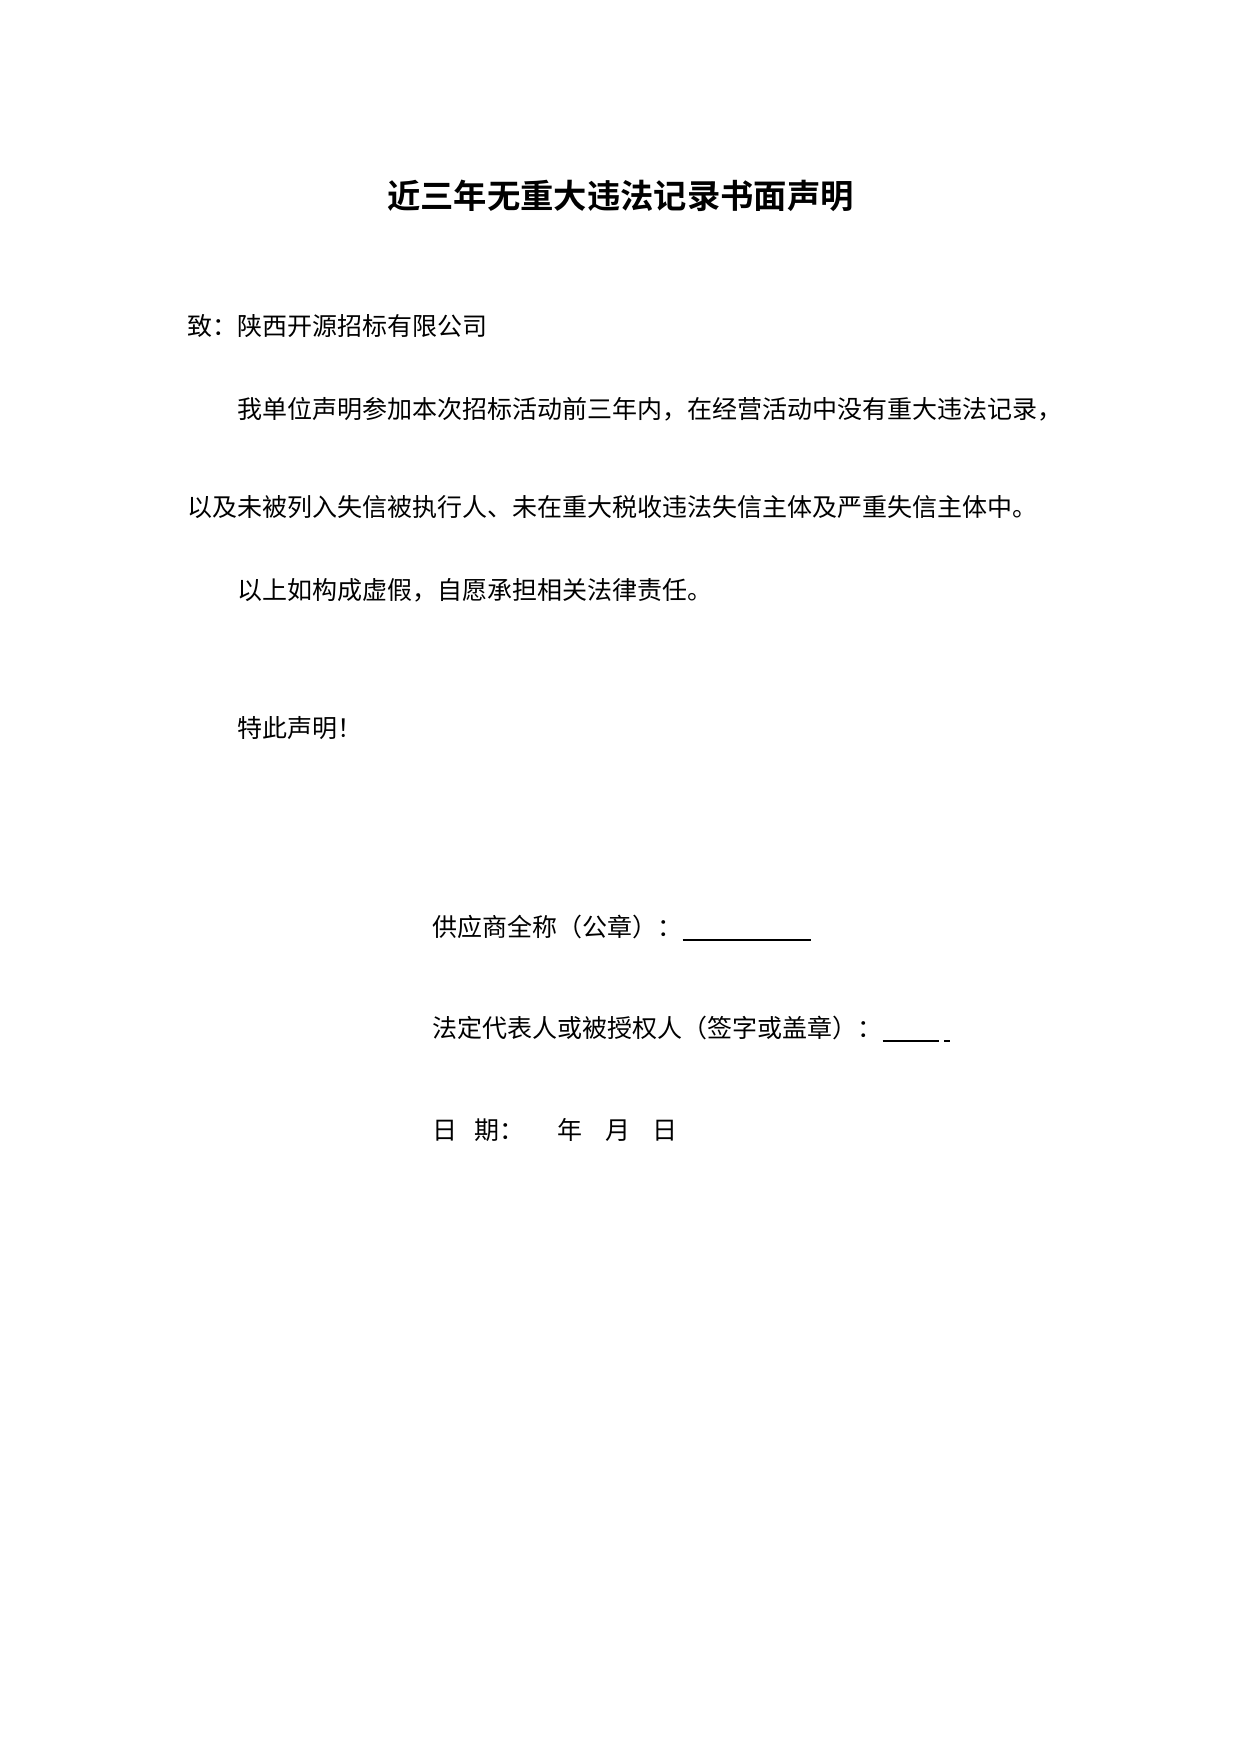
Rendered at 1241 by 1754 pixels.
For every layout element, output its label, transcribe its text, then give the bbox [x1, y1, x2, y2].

text 近三年无重大违法记录书面声明 [187, 162, 1053, 227]
text 日 期： 年 月 日 [187, 1096, 1053, 1161]
text 以上如构成虚假，自愿承担相关法律责任。 [187, 556, 1053, 621]
text 特此声明！ [187, 694, 1053, 759]
text 供应商全称（公章）： [187, 893, 1053, 958]
text 致：陕西开源招标有限公司 [187, 292, 1053, 357]
text 我单位声明参加本次招标活动前三年内，在经营活动中没有重大违法记录，以及未被列入失信被执行人、未在重大税收违法失信主体及严重失信主体中。 [187, 375, 1053, 538]
text 法定代表人或被授权人（签字或盖章）： [187, 994, 1053, 1059]
